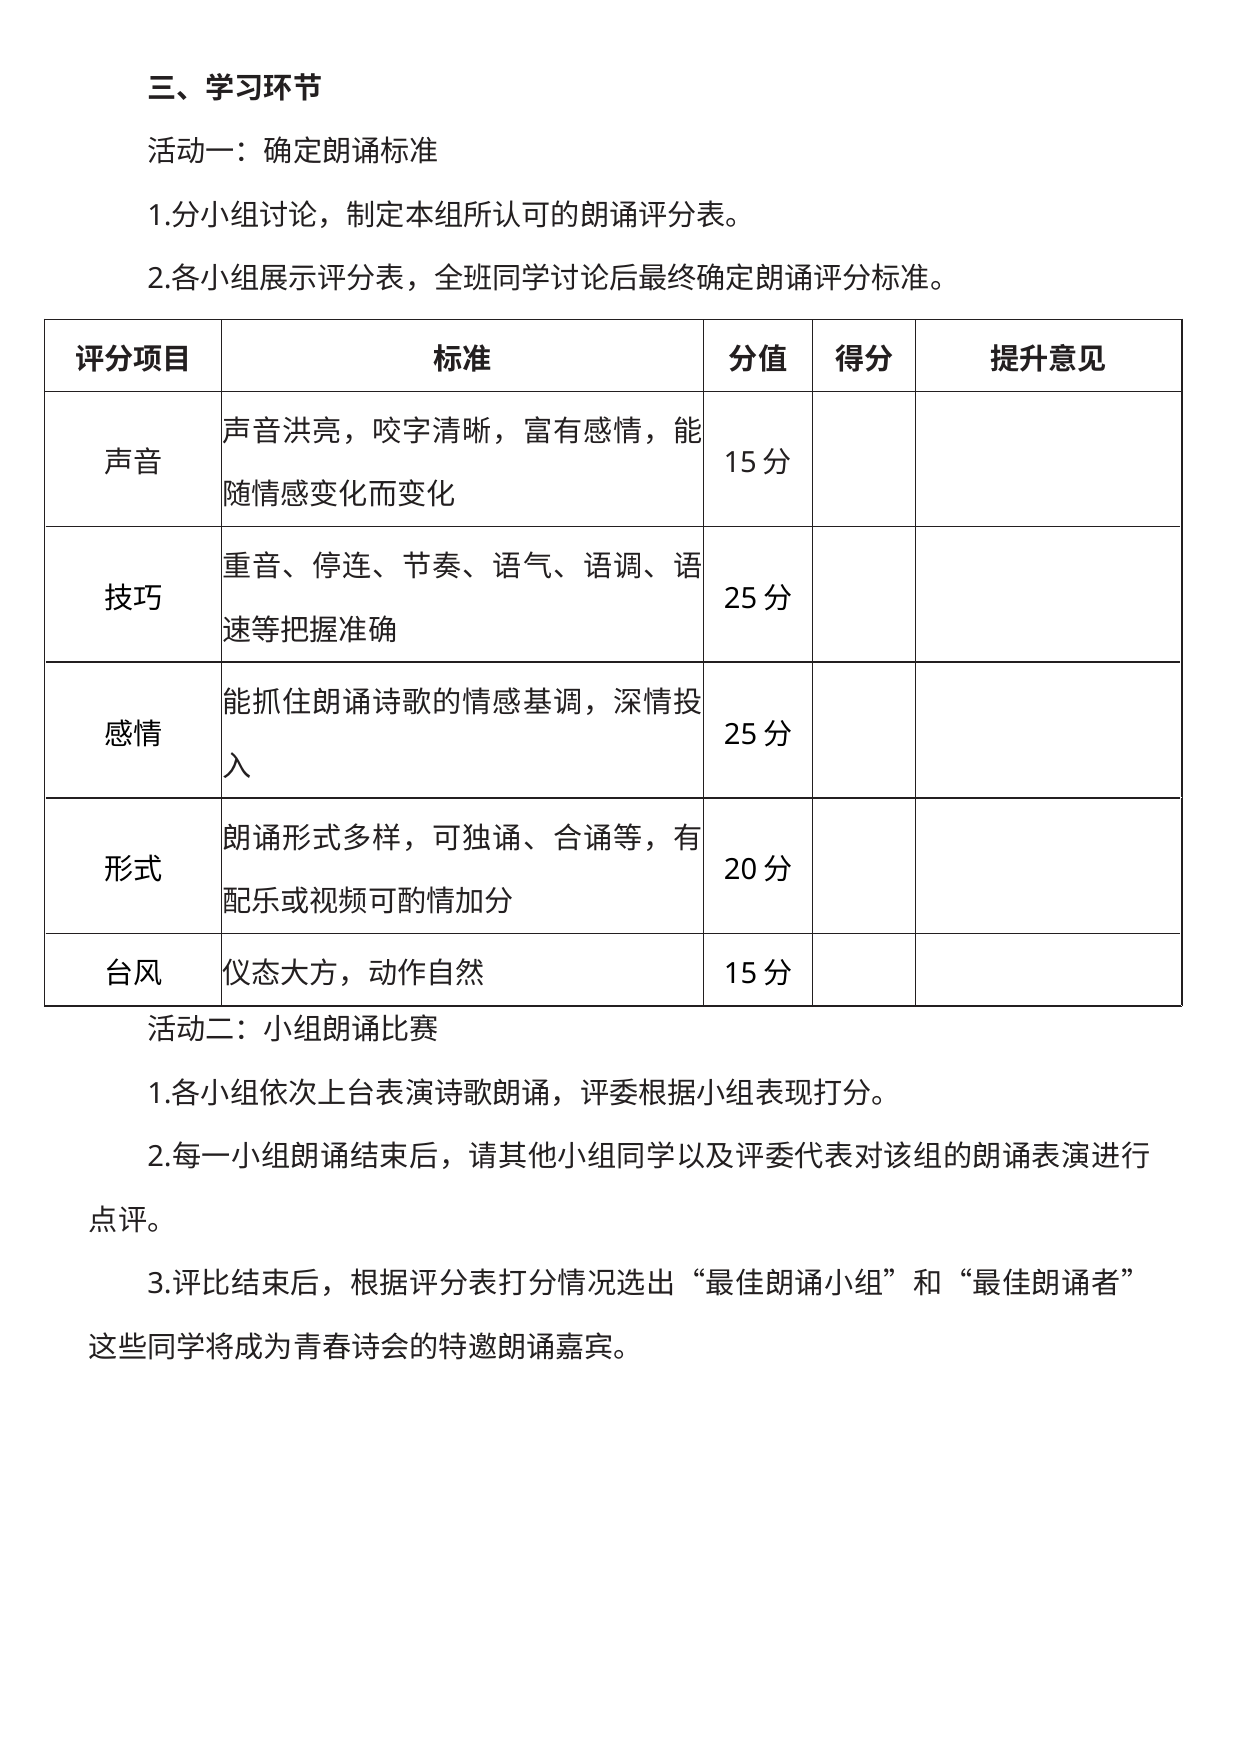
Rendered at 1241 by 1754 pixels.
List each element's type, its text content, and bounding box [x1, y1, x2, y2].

text 三、学习环节 [89, 64, 1152, 107]
table_cell 能抓住朗诵诗歌的情感基调，深情投入 [222, 663, 703, 797]
table_cell [813, 663, 915, 797]
table_cell 15分 [704, 392, 812, 526]
text 1.分小组讨论，制定本组所认可的朗诵评分表。 [89, 191, 1152, 234]
table_cell 25分 [704, 527, 812, 661]
table_cell 仪态大方，动作自然 [222, 934, 703, 1005]
table_cell 形式 [45, 799, 221, 932]
table_cell [916, 797, 1181, 932]
table_cell [916, 392, 1181, 526]
table_header 分值 [704, 320, 812, 391]
table_cell 20分 [704, 799, 812, 932]
table_cell 技巧 [45, 527, 221, 661]
table_header 评分项目 [45, 320, 221, 391]
table_cell [916, 661, 1181, 797]
table_cell 15分 [704, 934, 812, 1005]
table_header 标准 [222, 320, 703, 391]
table_cell [916, 933, 1181, 1005]
table_cell 朗诵形式多样，可独诵、合诵等，有配乐或视频可酌情加分 [222, 799, 703, 932]
table_cell 25分 [704, 663, 812, 797]
text 1.各小组依次上台表演诗歌朗诵，评委根据小组表现打分。 [89, 1069, 1152, 1112]
text 活动一：确定朗诵标准 [89, 128, 1152, 170]
table_header 提升意见 [916, 320, 1181, 391]
text 2.各小组展示评分表，全班同学讨论后最终确定朗诵评分标准。 [89, 255, 1152, 297]
table_cell 声音洪亮，咬字清晰，富有感情，能随情感变化而变化 [222, 392, 703, 526]
text 3.评比结束后，根据评分表打分情况选出“最佳朗诵小组”和“最佳朗诵者”，这些同学将成为青春诗会的特邀朗诵嘉宾。 [89, 1260, 1152, 1366]
table_cell [813, 799, 915, 932]
table_cell 重音、停连、节奏、语气、语调、语速等把握准确 [222, 527, 703, 661]
table_cell [813, 392, 915, 526]
text 活动二：小组朗诵比赛 [89, 1007, 1152, 1048]
table_header 得分 [813, 320, 915, 391]
table_cell 感情 [45, 663, 221, 797]
table_cell [813, 934, 915, 1005]
table_cell [813, 527, 915, 661]
text 2.每一小组朗诵结束后，请其他小组同学以及评委代表对该组的朗诵表演进行点评。 [89, 1133, 1152, 1239]
table_cell 台风 [45, 934, 221, 1005]
table_cell 声音 [45, 392, 221, 526]
table_cell [916, 526, 1181, 661]
